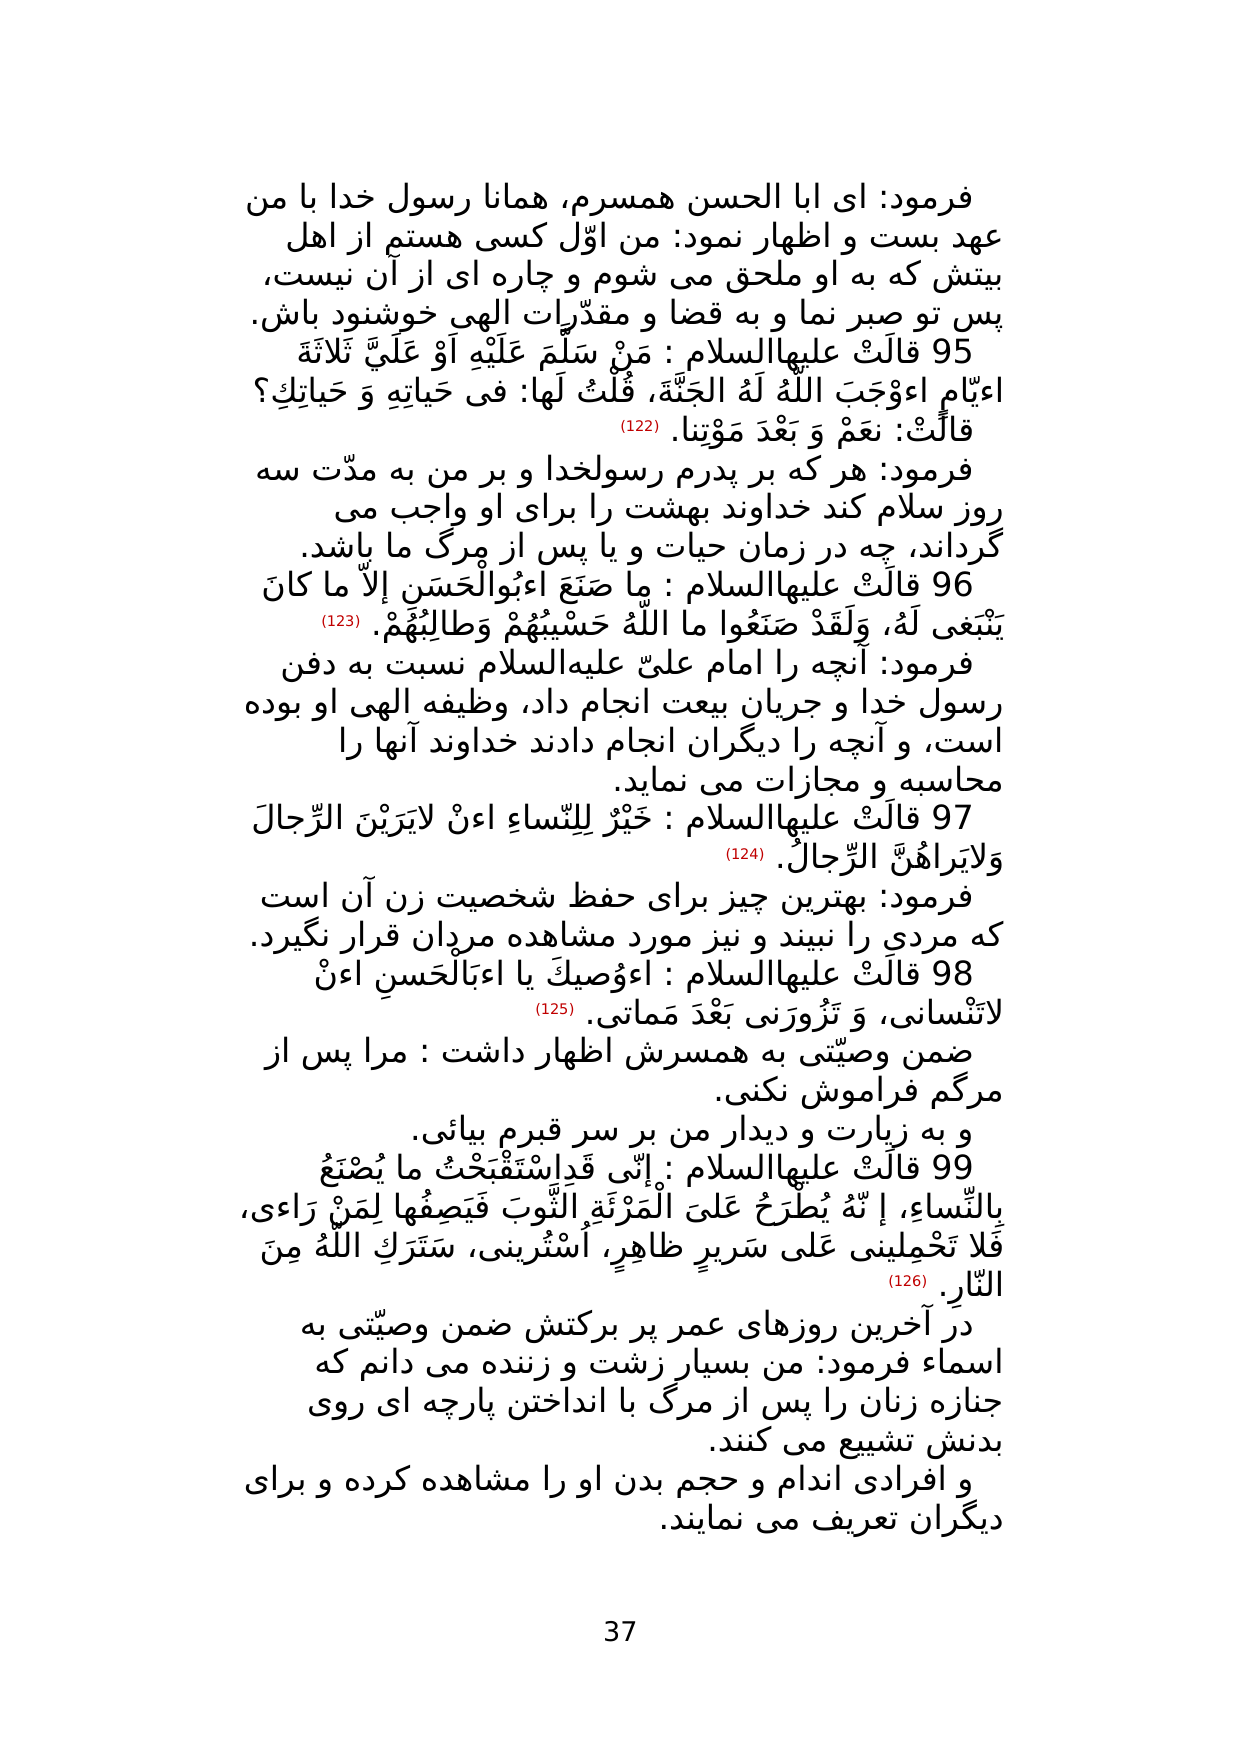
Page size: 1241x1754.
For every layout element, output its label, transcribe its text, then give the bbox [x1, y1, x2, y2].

text و افرادى اندام و حجم بدن او را مشاهده كرده و براى ديگران تعريف مى نمايند. [236, 1459, 1004, 1537]
text فرمود: اى ابا الحسن همسرم، همانا رسول خدا با من عهد بست و اظهار نمود: من اوّل كسى هستم از اهل بيتش كه به او ملحق مى شوم و چاره اى از آن نيست، پس تو صبر نما و به قضا و مقدّرات الهى خوشنود باش. [236, 177, 1004, 333]
text فرمود: هر كه بر پدرم رسولخدا و بر من به مدّت سه روز سلام كند خداوند بهشت را براى او واجب مى گرداند، چه در زمان حيات و يا پس از مرگ ما باشد. [236, 449, 1004, 566]
text فرمود: آنچه را امام علىّ عليه‌السلام نسبت به دفن رسول خدا و جريان بيعت انجام داد، وظيفه الهى او بوده است، و آنچه را ديگران انجام دادند خداوند آنها را محاسبه و مجازات مى نمايد. [236, 643, 1004, 799]
text 96 قالَتْ عليها‌السلام : ما صَنَعَ اءبُوالْحَسَنِ إلاّ ما كانَ يَنْبَغى لَهُ، وَلَقَدْ صَنَعُوا ما اللّهُ حَسْيبُهُمْ وَطالِبُهُمْ. (123) [236, 566, 1004, 643]
text قالَتْ: نعَمْ وَ بَعْدَ مَوْتِنا. (122) [236, 410, 1004, 449]
text و به زيارت و ديدار من بر سر قبرم بيائى. [236, 1110, 1004, 1148]
text 99 قالَتْ عليها‌السلام : إنّى قَدِاسْتَقْبَحْتُ ما يُصْنَعُ بِالنِّساءِ، إ نّهُ يُطْرَحُ عَلىَ الْمَرْئَةِ الثَّوبَ فَيَصِفُها لِمَنْ رَاءى، فَلا تَحْمِلينى عَلى سَريرٍ ظاهِرٍ، اُسْتُرينى، سَتَرَكِ اللّهُ مِنَ النّارِ. (126) [236, 1148, 1004, 1304]
text ضمن وصيّتى به همسرش اظهار داشت : مرا پس از مرگم فراموش نكنى. [236, 1032, 1004, 1110]
text 97 قالَتْ عليها‌السلام : خَيْرٌ لِلِنّساءِ اءنْ لايَرَيْنَ الرِّجالَ وَلايَراهُنَّ الرِّجالُ. (124) [236, 799, 1004, 877]
text در آخرين روزهاى عمر پر بركتش ضمن وصيّتى به اسماء فرمود: من بسيار زشت و زننده مى دانم كه جنازه زنان را پس از مرگ با انداختن پارچه اى روى بدنش تشييع مى كنند. [236, 1304, 1004, 1459]
text 98 قالَتْ عليها‌السلام : اءوُصيكَ يا اءبَالْحَسنِ اءنْ لاتَنْسانى، وَ تَزُورَنى بَعْدَ مَماتى. (125) [236, 954, 1004, 1032]
text 95 قالَتْ عليها‌السلام : مَنْ سَلَّمَ عَلَيْهِ اَوْ عَلَيَّ ثَلاثَةَ اءيّامٍ اءوْجَبَ اللّهُ لَهُ الجَنَّةَ، قُلْتُ لَها: فى حَياتِهِ وَ حَياتِكِ؟ [236, 333, 1004, 410]
text فرمود: بهترين چيز براى حفظ شخصيت زن آن است كه مردى را نبيند و نيز مورد مشاهده مردان قرار نگيرد. [236, 877, 1004, 954]
